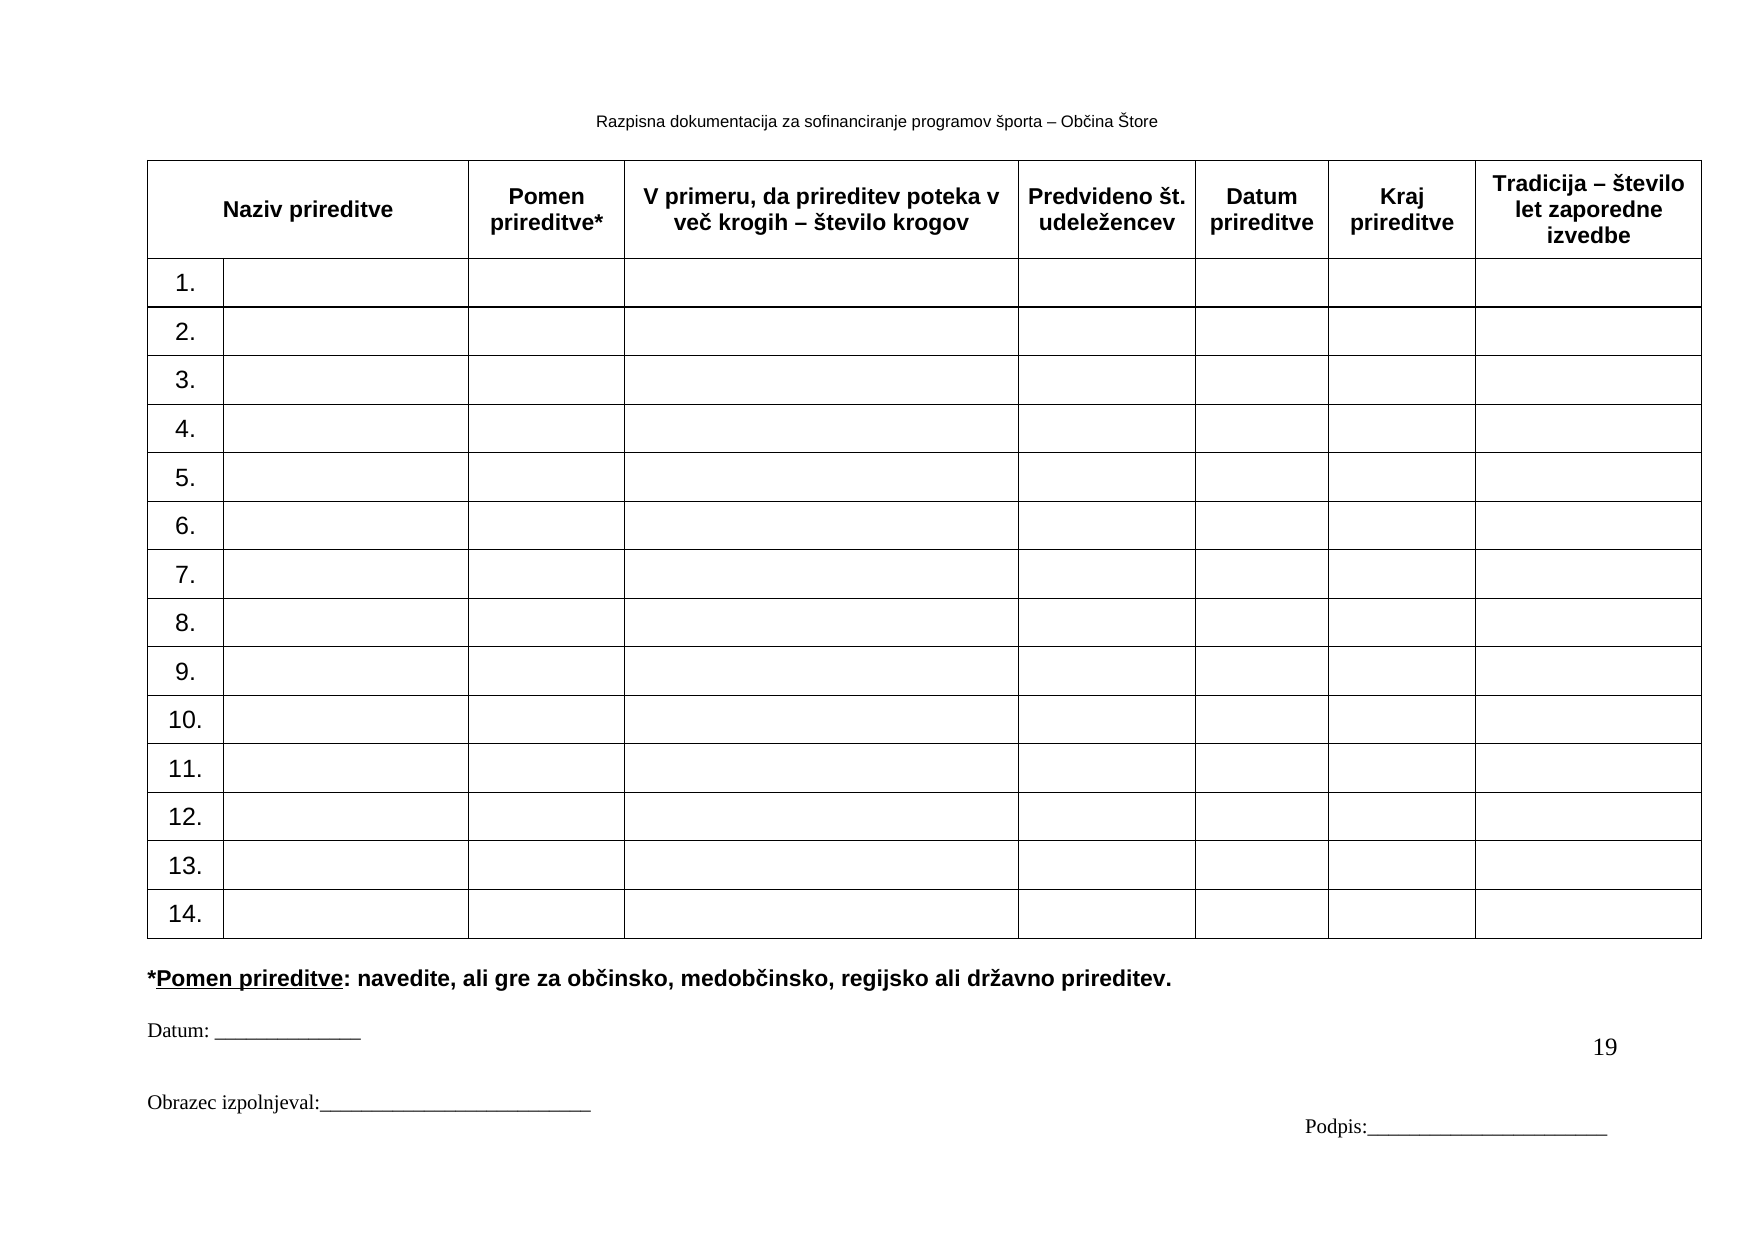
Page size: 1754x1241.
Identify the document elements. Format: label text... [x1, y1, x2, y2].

table_cell [1476, 308, 1701, 355]
table_cell [1196, 356, 1328, 403]
table_cell [1329, 550, 1475, 598]
table_cell 13. [148, 841, 223, 889]
table_cell [469, 647, 624, 695]
table_cell [1476, 356, 1701, 403]
table_cell [1196, 793, 1328, 840]
table_cell [1019, 599, 1195, 646]
table_cell [1476, 259, 1701, 306]
table_cell [625, 453, 1018, 501]
table_cell [625, 890, 1018, 937]
table_cell [625, 793, 1018, 840]
table_cell [224, 841, 468, 889]
table_cell [469, 356, 624, 403]
table_cell 9. [148, 647, 223, 695]
table_cell [1329, 890, 1475, 937]
table_cell [625, 647, 1018, 695]
table_cell [1019, 356, 1195, 403]
table_cell [625, 502, 1018, 549]
table_header Datum prireditve [1196, 161, 1328, 258]
table_cell [1476, 793, 1701, 840]
table_cell [625, 841, 1018, 889]
table_header Tradicija – število let zaporedne izvedbe [1476, 161, 1701, 258]
table_cell [1476, 502, 1701, 549]
table_cell [1196, 502, 1328, 549]
table_cell [1329, 744, 1475, 792]
table_cell [469, 502, 624, 549]
table_cell 2. [148, 308, 223, 355]
table_cell [625, 259, 1018, 306]
table_cell [1196, 259, 1328, 306]
table_cell [1019, 793, 1195, 840]
table_cell [469, 405, 624, 452]
table_cell [1019, 453, 1195, 501]
table_cell [469, 793, 624, 840]
table_cell 14. [148, 890, 223, 937]
table_cell [1476, 599, 1701, 646]
table_cell [1019, 550, 1195, 598]
table_cell [224, 356, 468, 403]
table_cell [469, 453, 624, 501]
table_cell [1196, 599, 1328, 646]
table_cell [224, 259, 468, 306]
table_cell [224, 405, 468, 452]
table_cell [224, 793, 468, 840]
table_cell [224, 502, 468, 549]
text *Pomen prireditve: navedite, ali gre za občinsko, medobčinsko, regijsko ali državno prireditev. [147, 965, 1607, 991]
table_cell [1329, 356, 1475, 403]
table_cell [625, 405, 1018, 452]
table_cell 3. [148, 356, 223, 403]
table_header Pomen prireditve* [469, 161, 624, 258]
table_cell [469, 696, 624, 743]
table_cell [1329, 453, 1475, 501]
table_cell [625, 356, 1018, 403]
table_cell [224, 453, 468, 501]
table_cell 4. [148, 405, 223, 452]
table_cell 1. [148, 259, 223, 306]
table_cell 5. [148, 453, 223, 501]
table_cell [224, 696, 468, 743]
table_cell 7. [148, 550, 223, 598]
table_cell 12. [148, 793, 223, 840]
table_cell [1196, 890, 1328, 937]
table_cell [469, 308, 624, 355]
table_cell [1476, 405, 1701, 452]
table_cell [1196, 744, 1328, 792]
table_cell [1196, 647, 1328, 695]
table_cell 10. [148, 696, 223, 743]
table_cell [625, 599, 1018, 646]
table_cell [1476, 550, 1701, 598]
table_cell [1329, 696, 1475, 743]
table_cell [1329, 502, 1475, 549]
table_cell [625, 744, 1018, 792]
table_cell [1019, 890, 1195, 937]
table_cell [1476, 647, 1701, 695]
table_cell [1329, 308, 1475, 355]
table_cell 6. [148, 502, 223, 549]
table_cell [224, 744, 468, 792]
table_cell [224, 599, 468, 646]
table_cell [1196, 453, 1328, 501]
table_cell [1476, 696, 1701, 743]
table_header Naziv prireditve [148, 161, 468, 258]
table_cell [1019, 647, 1195, 695]
table_cell [1019, 841, 1195, 889]
table_header Kraj prireditve [1329, 161, 1475, 258]
table_cell 8. [148, 599, 223, 646]
table_cell [224, 308, 468, 355]
table_cell [1196, 696, 1328, 743]
table_cell [469, 259, 624, 306]
table_cell [1476, 841, 1701, 889]
table_cell [1019, 502, 1195, 549]
table_cell [625, 696, 1018, 743]
table_cell [1196, 308, 1328, 355]
table_header Predvideno št. udeležencev [1019, 161, 1195, 258]
table_cell [469, 890, 624, 937]
table_cell [1019, 744, 1195, 792]
table_cell [1196, 841, 1328, 889]
table_cell [469, 744, 624, 792]
table_cell [625, 550, 1018, 598]
table_cell [1329, 259, 1475, 306]
table_cell [1196, 405, 1328, 452]
table_cell [625, 308, 1018, 355]
table_cell [1019, 696, 1195, 743]
table_cell [1476, 453, 1701, 501]
table_cell 11. [148, 744, 223, 792]
table_header V primeru, da prireditev poteka v več krogih – število krogov [625, 161, 1018, 258]
table_cell [1329, 647, 1475, 695]
table_cell [469, 599, 624, 646]
table_cell [224, 550, 468, 598]
table_cell [1019, 259, 1195, 306]
table_cell [469, 550, 624, 598]
table_cell [1329, 841, 1475, 889]
table_cell [1476, 744, 1701, 792]
table_cell [224, 647, 468, 695]
table_cell [1019, 405, 1195, 452]
table_cell [1196, 550, 1328, 598]
table_cell [1019, 308, 1195, 355]
table_cell [1476, 890, 1701, 937]
table_cell [1329, 405, 1475, 452]
table_cell [1329, 793, 1475, 840]
table_cell [469, 841, 624, 889]
table_cell [1329, 599, 1475, 646]
table_cell [224, 890, 468, 937]
